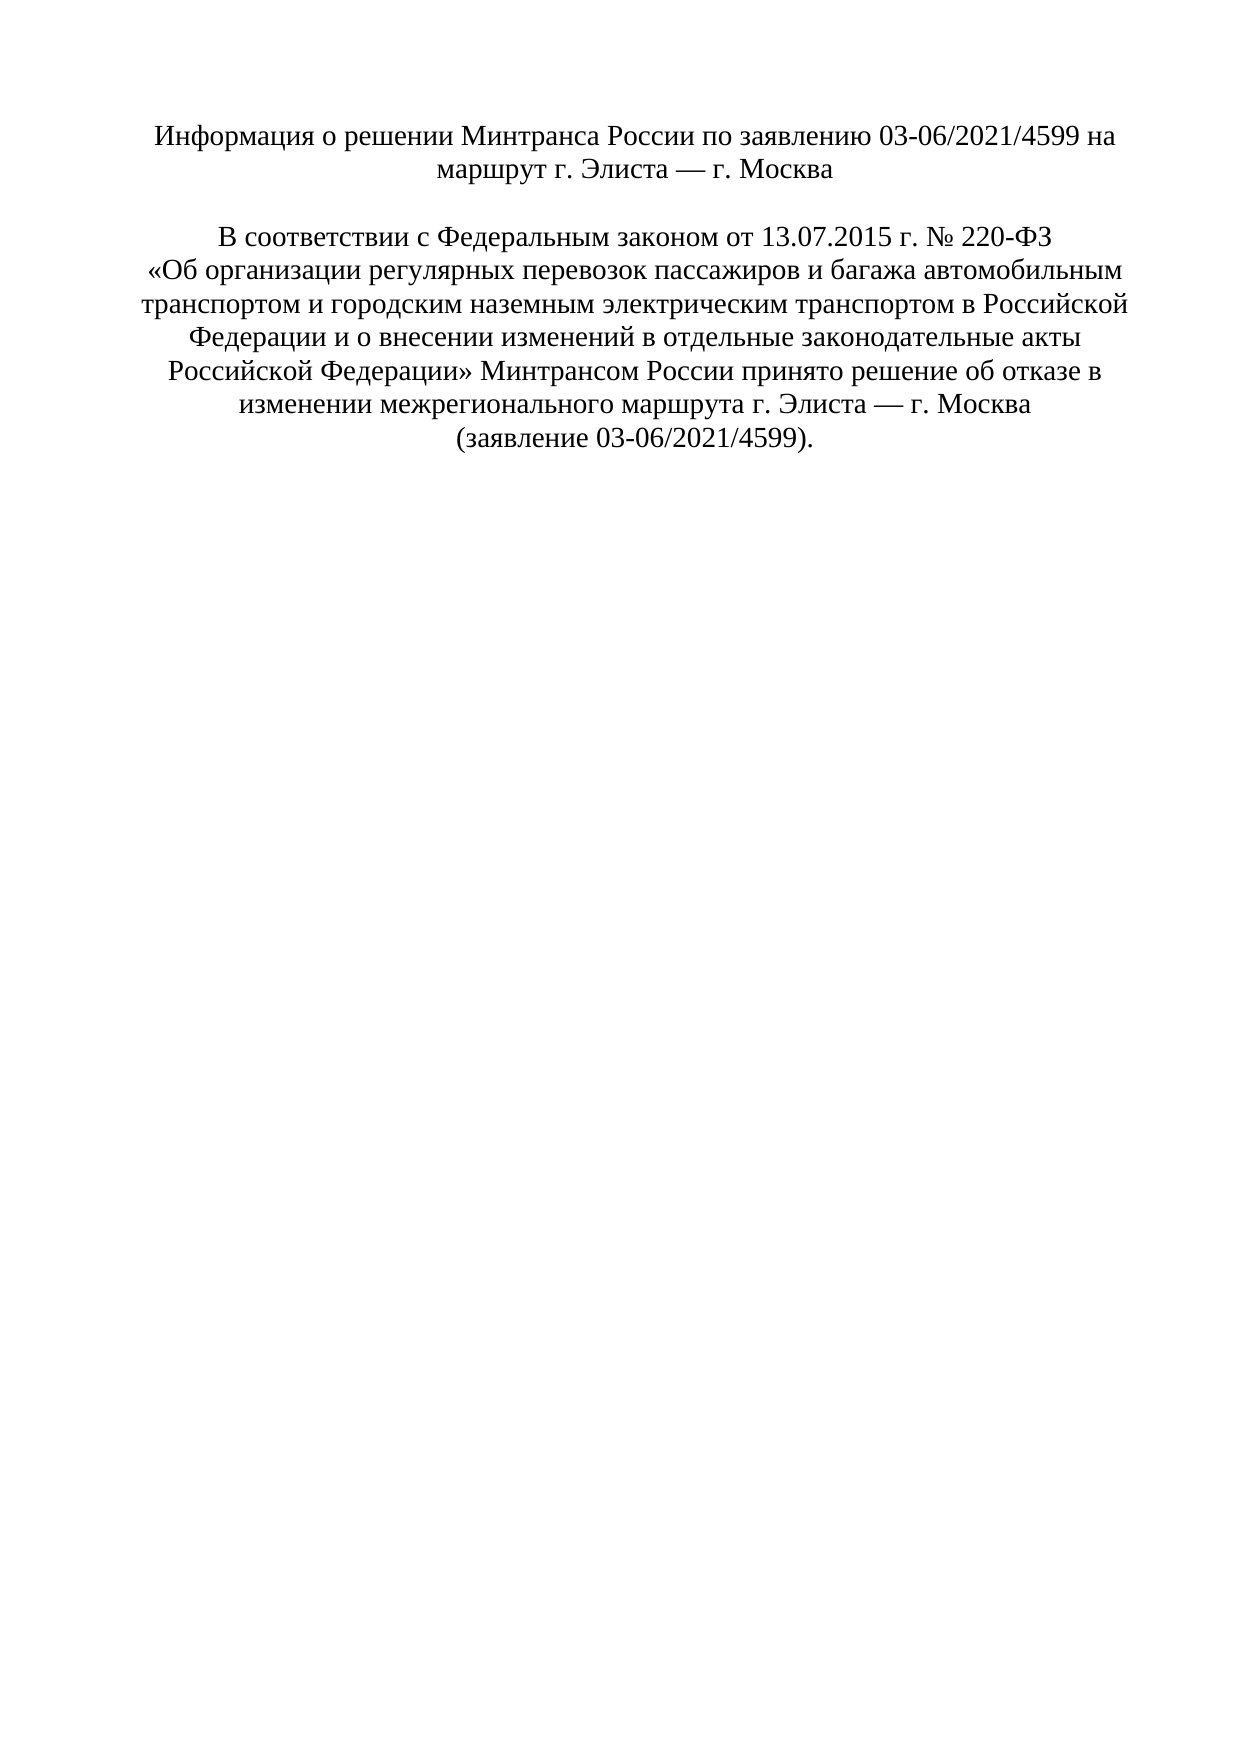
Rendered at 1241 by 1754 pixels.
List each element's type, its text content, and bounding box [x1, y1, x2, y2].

text В соответствии с Федеральным законом от 13.07.2015 г. № 220-ФЗ «Об организации регулярных перевозок пассажиров и багажа автомобильным транспортом и городским наземным электрическим транспортом в Российской Федерации и о внесении изменений в отдельные законодательные акты Российской Федерации» Минтрансом России принято решение об отказе в изменении межрегионального маршрута г. Элиста — г. Москва [118, 219, 1152, 420]
text Информация о решении Минтранса России по заявлению 03-06/2021/4599 на маршрут г. Элиста — г. Москва [118, 118, 1152, 185]
text (заявление 03-06/2021/4599). [118, 420, 1152, 453]
